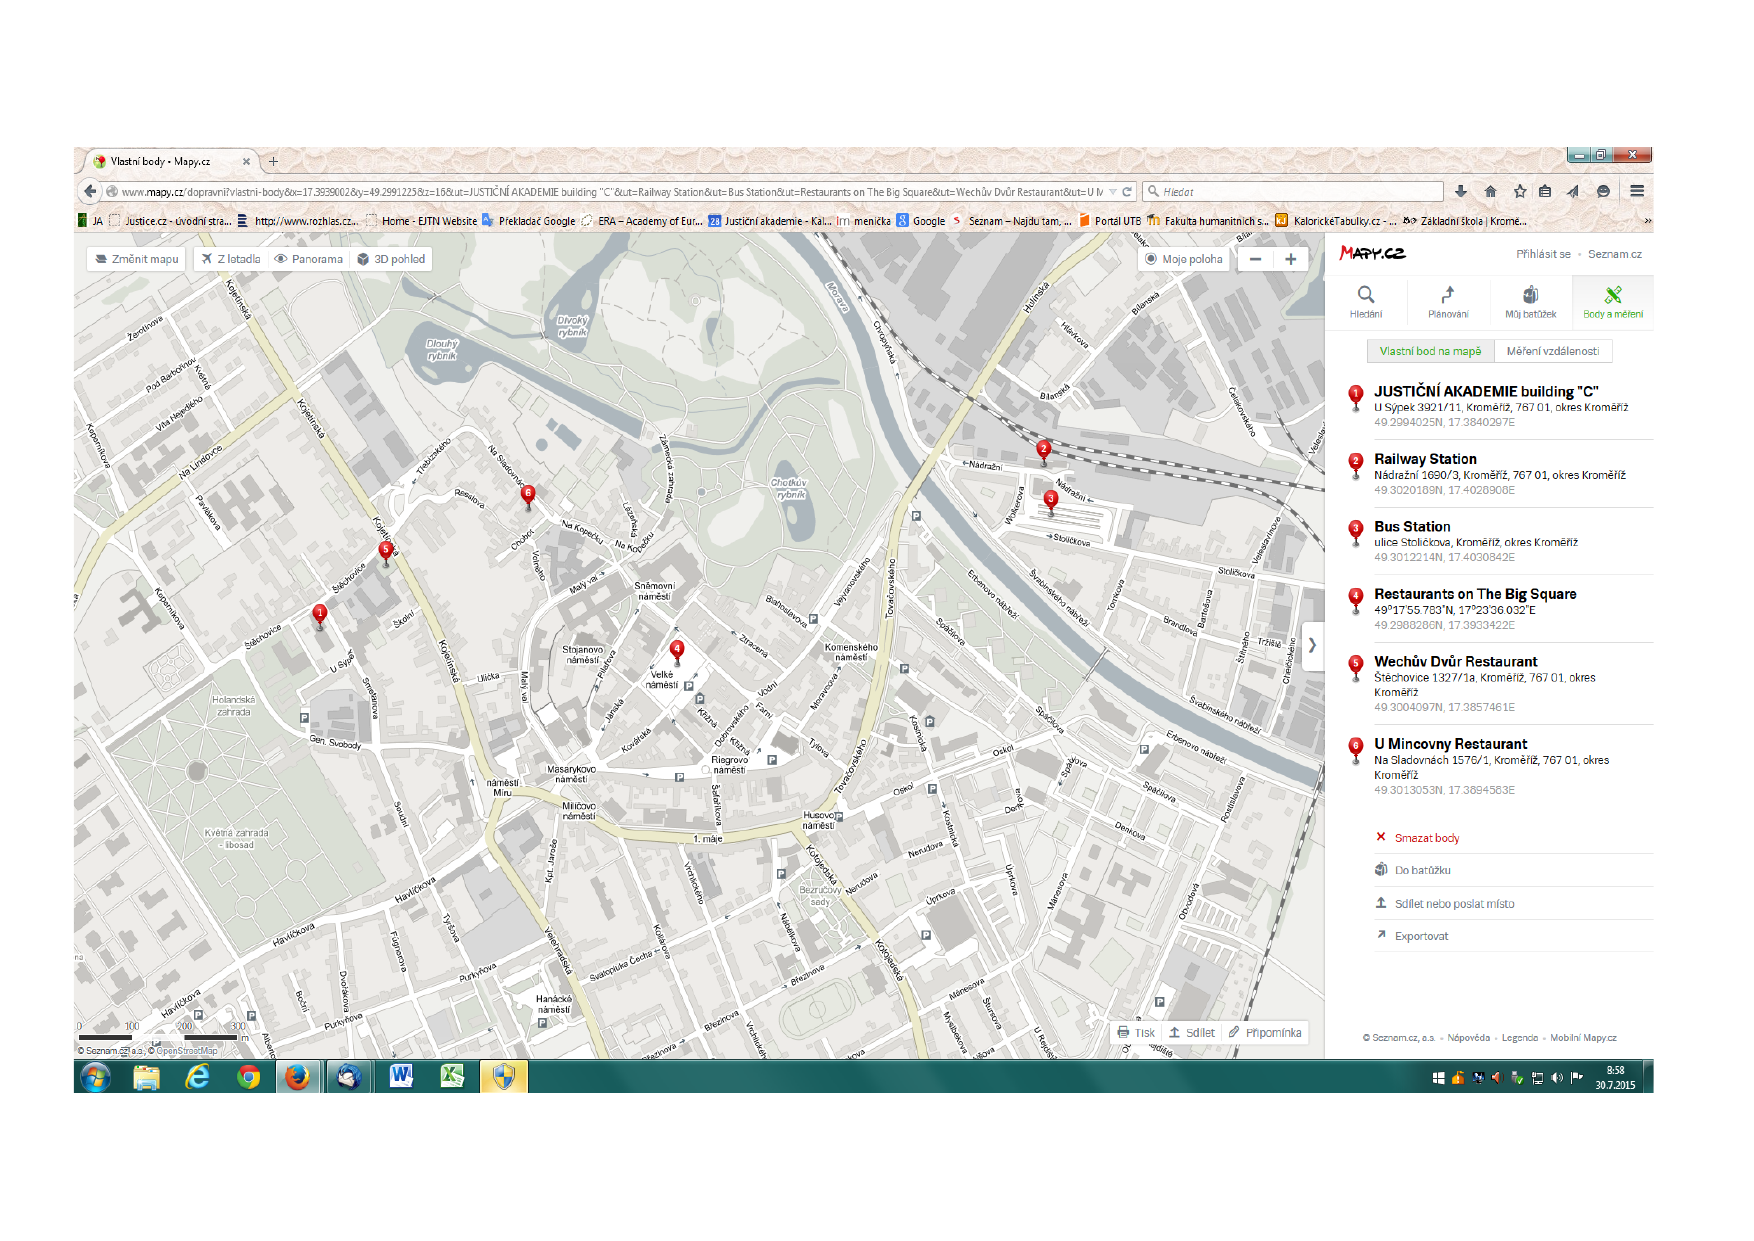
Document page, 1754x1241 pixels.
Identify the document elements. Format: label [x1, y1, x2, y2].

picture [73, 147, 1654, 1093]
